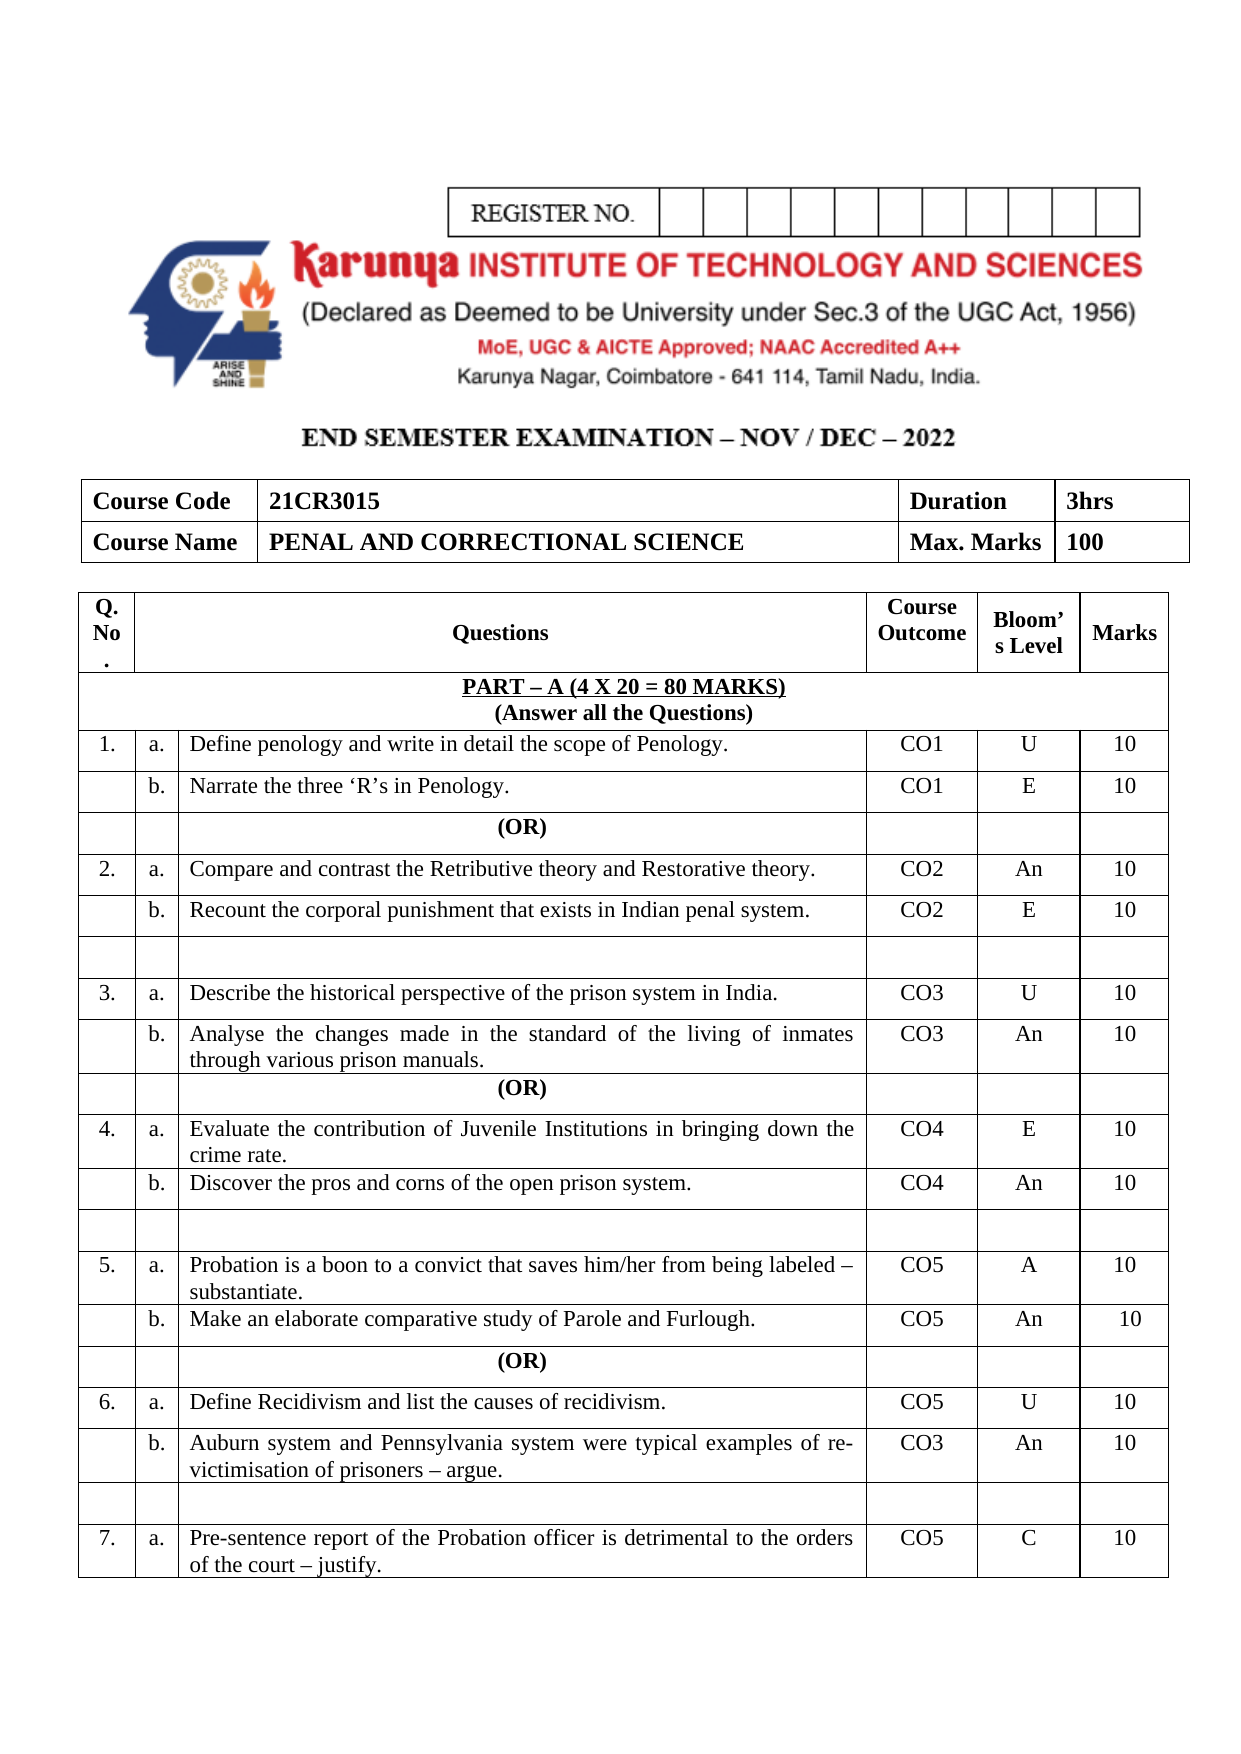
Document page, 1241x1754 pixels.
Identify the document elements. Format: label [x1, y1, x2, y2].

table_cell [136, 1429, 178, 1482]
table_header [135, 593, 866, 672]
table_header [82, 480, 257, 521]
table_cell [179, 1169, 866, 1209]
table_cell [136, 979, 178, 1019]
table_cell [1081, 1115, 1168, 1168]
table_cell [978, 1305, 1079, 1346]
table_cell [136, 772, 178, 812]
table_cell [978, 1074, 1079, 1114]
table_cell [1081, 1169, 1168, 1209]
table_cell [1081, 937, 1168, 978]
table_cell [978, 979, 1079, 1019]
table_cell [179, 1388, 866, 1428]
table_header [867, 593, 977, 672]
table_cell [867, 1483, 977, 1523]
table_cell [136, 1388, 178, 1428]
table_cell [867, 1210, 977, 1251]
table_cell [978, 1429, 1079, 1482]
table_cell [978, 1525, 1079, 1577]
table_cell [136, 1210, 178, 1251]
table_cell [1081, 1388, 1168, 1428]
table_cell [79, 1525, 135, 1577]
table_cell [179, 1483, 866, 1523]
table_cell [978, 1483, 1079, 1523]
picture [124, 178, 1147, 451]
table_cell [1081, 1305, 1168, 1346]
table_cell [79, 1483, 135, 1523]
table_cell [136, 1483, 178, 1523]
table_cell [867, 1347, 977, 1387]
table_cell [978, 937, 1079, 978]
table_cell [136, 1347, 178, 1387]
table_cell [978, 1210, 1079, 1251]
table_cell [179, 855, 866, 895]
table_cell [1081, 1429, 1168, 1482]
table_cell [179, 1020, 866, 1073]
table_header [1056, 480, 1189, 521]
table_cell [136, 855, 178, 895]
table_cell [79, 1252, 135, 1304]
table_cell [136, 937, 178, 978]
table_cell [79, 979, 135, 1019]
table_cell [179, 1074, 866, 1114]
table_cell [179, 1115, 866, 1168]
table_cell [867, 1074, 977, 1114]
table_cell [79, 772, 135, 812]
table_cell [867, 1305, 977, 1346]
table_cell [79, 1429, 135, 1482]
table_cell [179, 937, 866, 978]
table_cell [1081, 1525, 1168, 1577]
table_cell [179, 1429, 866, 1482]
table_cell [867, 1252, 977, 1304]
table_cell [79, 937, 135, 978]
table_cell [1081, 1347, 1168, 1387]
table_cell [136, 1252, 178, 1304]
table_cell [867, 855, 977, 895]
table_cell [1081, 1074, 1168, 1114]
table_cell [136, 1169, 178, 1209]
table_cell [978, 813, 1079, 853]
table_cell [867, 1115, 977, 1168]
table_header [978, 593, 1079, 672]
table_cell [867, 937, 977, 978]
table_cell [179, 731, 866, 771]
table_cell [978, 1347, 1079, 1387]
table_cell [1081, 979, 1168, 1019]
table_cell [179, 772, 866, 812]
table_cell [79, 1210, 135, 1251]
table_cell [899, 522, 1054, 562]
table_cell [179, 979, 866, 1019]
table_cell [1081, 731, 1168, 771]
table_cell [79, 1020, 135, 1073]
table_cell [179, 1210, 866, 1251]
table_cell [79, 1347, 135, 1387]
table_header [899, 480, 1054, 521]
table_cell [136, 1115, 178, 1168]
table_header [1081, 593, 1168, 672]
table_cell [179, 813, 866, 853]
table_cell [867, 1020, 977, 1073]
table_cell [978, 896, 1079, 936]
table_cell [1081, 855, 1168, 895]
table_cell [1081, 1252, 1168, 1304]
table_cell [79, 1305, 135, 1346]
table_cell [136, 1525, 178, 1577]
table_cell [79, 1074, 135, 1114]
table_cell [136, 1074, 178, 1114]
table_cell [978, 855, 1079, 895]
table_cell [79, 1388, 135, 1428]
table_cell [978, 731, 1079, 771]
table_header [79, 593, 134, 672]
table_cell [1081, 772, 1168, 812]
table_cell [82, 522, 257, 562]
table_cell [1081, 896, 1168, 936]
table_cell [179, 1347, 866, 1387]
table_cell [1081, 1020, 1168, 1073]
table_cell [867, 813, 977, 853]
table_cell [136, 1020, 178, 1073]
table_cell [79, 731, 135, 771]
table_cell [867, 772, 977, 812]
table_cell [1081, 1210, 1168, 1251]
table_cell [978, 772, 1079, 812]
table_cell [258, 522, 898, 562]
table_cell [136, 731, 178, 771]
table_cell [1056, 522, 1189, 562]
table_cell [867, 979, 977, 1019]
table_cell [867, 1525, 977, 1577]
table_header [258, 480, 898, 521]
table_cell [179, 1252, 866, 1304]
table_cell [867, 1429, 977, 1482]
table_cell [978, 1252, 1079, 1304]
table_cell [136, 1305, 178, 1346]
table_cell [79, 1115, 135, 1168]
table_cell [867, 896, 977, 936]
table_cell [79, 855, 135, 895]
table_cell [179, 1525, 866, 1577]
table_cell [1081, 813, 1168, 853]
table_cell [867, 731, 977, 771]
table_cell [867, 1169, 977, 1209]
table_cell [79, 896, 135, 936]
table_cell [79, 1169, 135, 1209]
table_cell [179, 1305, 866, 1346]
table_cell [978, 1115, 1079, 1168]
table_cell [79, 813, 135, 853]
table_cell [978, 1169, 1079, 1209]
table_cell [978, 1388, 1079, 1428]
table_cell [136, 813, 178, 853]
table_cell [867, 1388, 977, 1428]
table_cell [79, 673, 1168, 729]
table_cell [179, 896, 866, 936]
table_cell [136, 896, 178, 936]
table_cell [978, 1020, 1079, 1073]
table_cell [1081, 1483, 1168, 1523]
